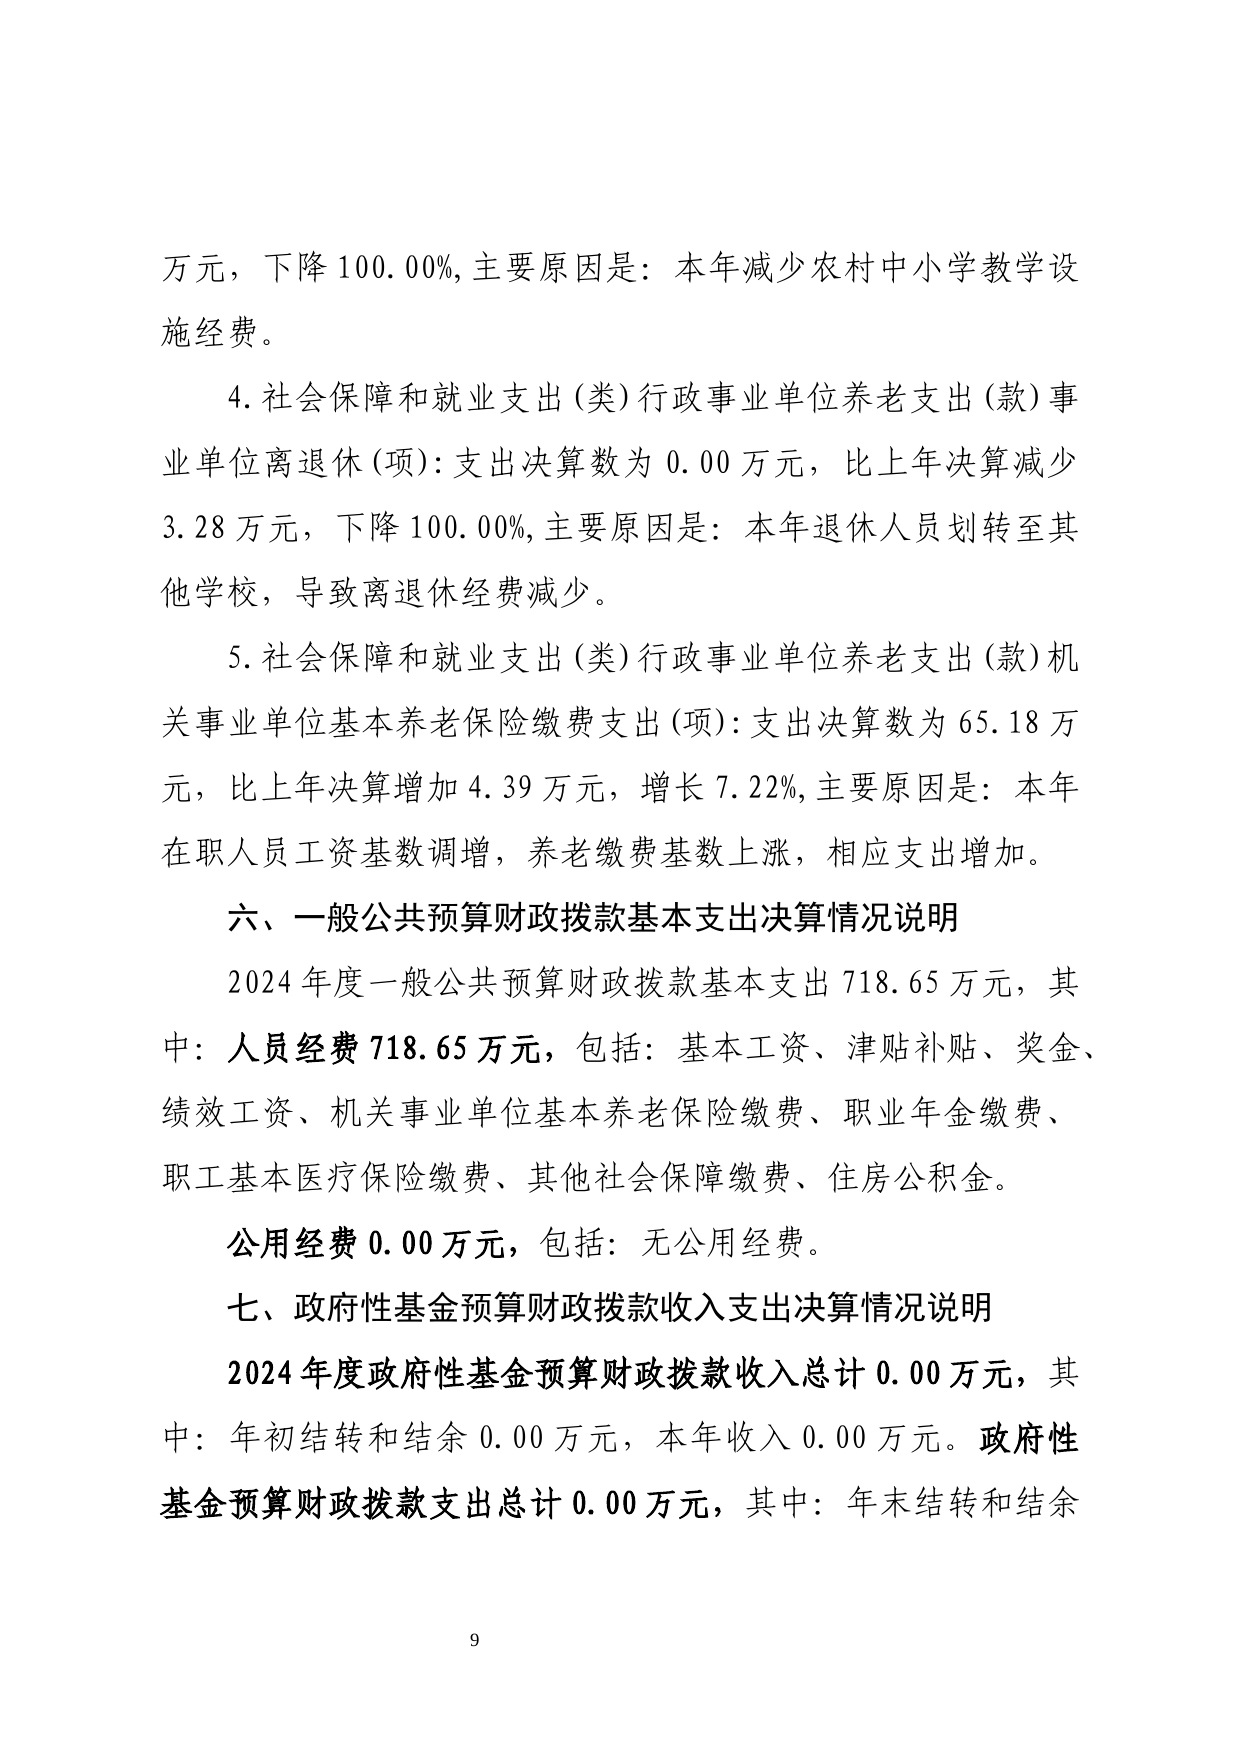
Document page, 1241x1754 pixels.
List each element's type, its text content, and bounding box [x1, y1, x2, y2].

text 5.社会保障和就业支出(类)行政事业单位养老支出(款)机关事业单位基本养老保险缴费支出(项):支出决算数为65.18万元，比上年决算增加4.39万元，增长7.22%,主要原因是：本年在职人员工资基数调增，养老缴费基数上涨，相应支出增加。 [159, 623, 1081, 883]
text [159, 1338, 1081, 1533]
text 4.社会保障和就业支出(类)行政事业单位养老支出(款)事业单位离退休(项):支出决算数为0.00万元，比上年决算减少3.28万元，下降100.00%,主要原因是：本年退休人员划转至其他学校，导致离退休经费减少。 [159, 363, 1081, 623]
text 六、一般公共预算财政拨款基本支出决算情况说明 [159, 883, 1081, 948]
text 2024年度一般公共预算财政拨款基本支出718.65万元，其中：人员经费718.65万元，包括：基本工资、津贴补贴、奖金、绩效工资、机关事业单位基本养老保险缴费、职业年金缴费、职工基本医疗保险缴费、其他社会保障缴费、住房公积金。 [159, 948, 1081, 1208]
text 七、政府性基金预算财政拨款收入支出决算情况说明 [159, 1273, 1081, 1338]
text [159, 233, 1081, 363]
text 公用经费0.00万元，包括：无公用经费。 [159, 1208, 1081, 1273]
